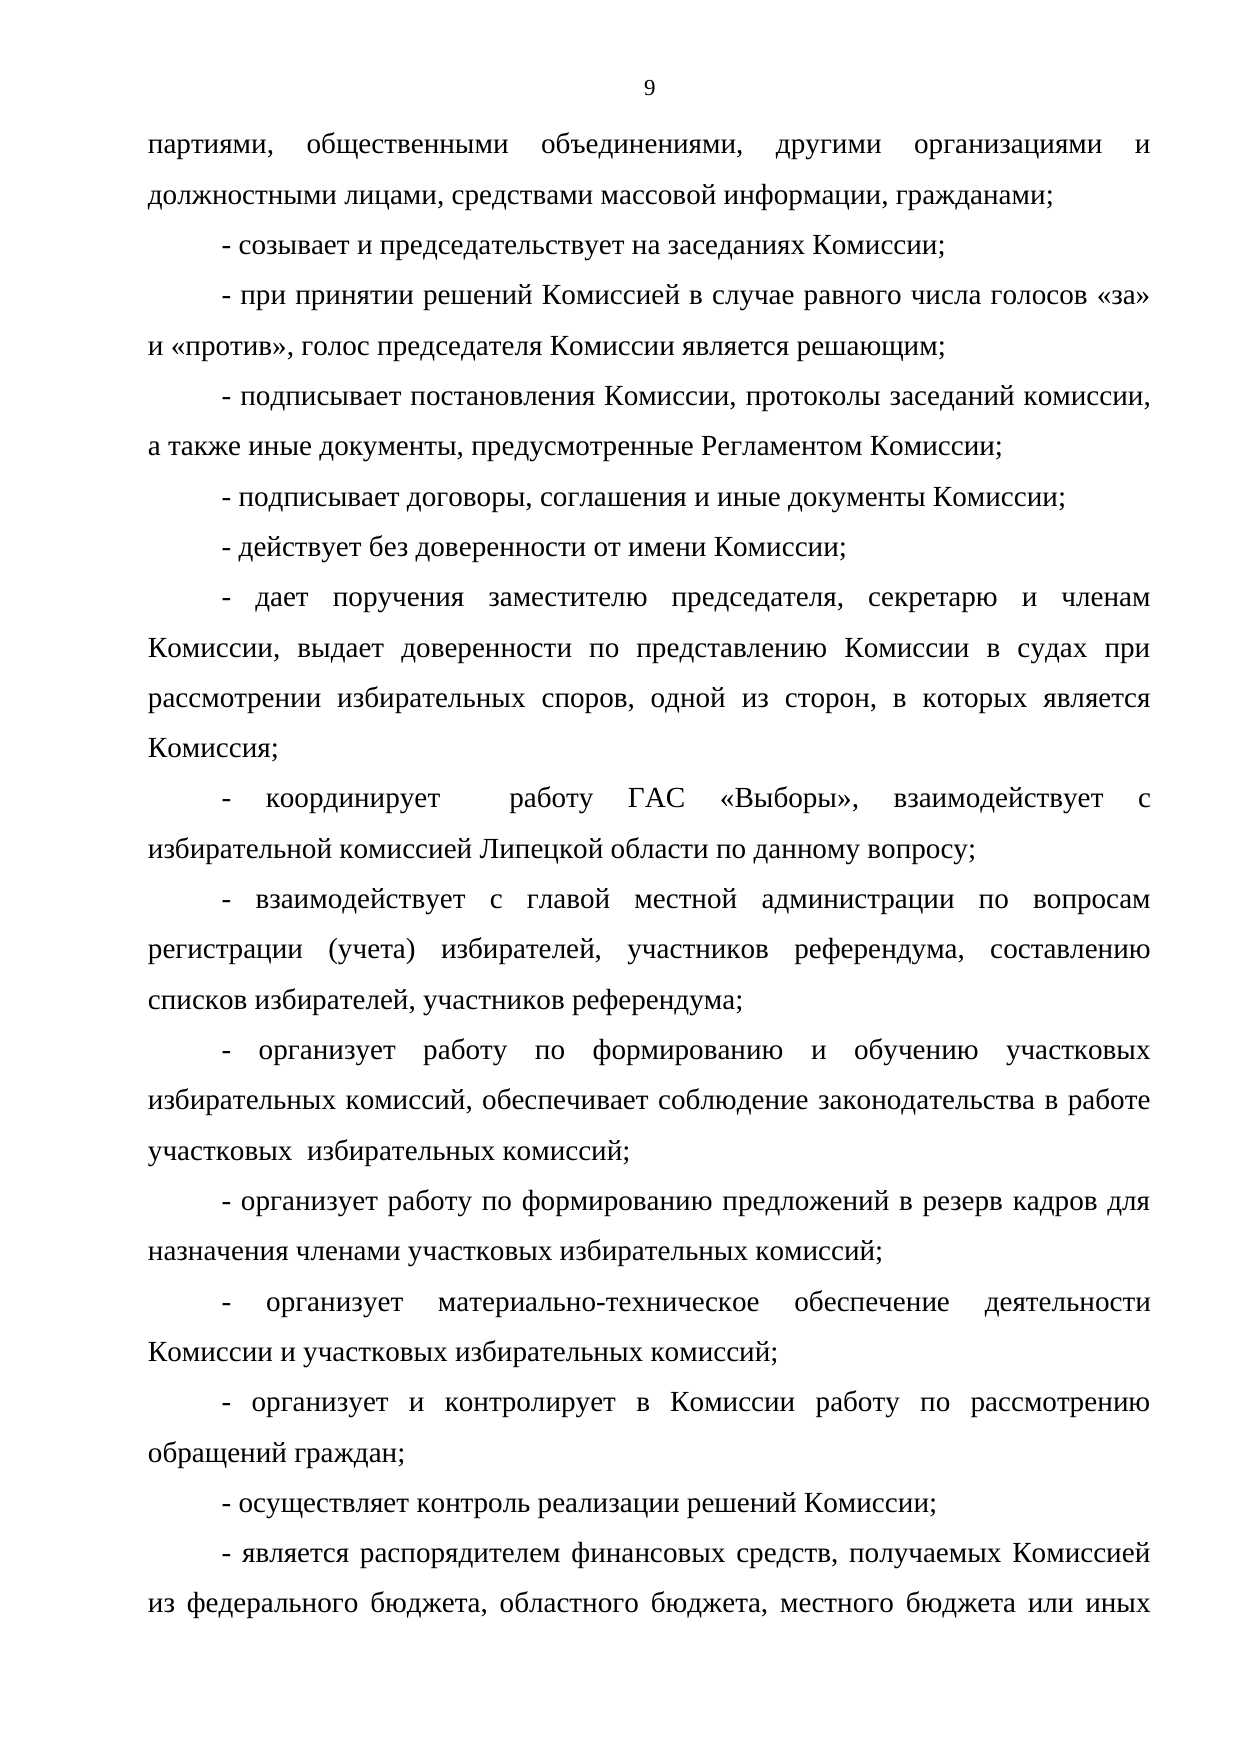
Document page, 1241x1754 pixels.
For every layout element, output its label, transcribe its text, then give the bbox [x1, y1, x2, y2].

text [148, 1535, 1152, 1619]
text - организует работу по формированию и обучению участковых избирательных комиссий, обеспечивает соблюдение законодательства в работе участковых избирательных комиссий; [148, 1032, 1152, 1166]
text - действует без доверенности от имени Комиссии; [148, 529, 1152, 563]
text - при принятии решений Комиссией в случае равного числа голосов «за» и «против», голос председателя Комиссии является решающим; [148, 277, 1152, 361]
text - организует работу по формированию предложений в резерв кадров для назначения членами участковых избирательных комиссий; [148, 1183, 1152, 1267]
text - осуществляет контроль реализации решений Комиссии; [148, 1485, 1152, 1518]
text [148, 127, 1152, 210]
text - дает поручения заместителю председателя, секретарю и членам Комиссии, выдает доверенности по представлению Комиссии в судах при рассмотрении избирательных споров, одной из сторон, в которых является Комиссия; [148, 579, 1152, 764]
text - взаимодействует с главой местной администрации по вопросам регистрации (учета) избирателей, участников референдума, составлению списков избирателей, участников референдума; [148, 881, 1152, 1015]
text - координирует работу ГАС «Выборы», взаимодействует с избирательной комиссией Липецкой области по данному вопросу; [148, 781, 1152, 864]
text - организует и контролирует в Комиссии работу по рассмотрению обращений граждан; [148, 1384, 1152, 1468]
text - подписывает постановления Комиссии, протоколы заседаний комиссии, а также иные документы, предусмотренные Регламентом Комиссии; [148, 378, 1152, 462]
text - организует материально-техническое обеспечение деятельности Комиссии и участковых избирательных комиссий; [148, 1284, 1152, 1368]
text - созывает и председательствует на заседаниях Комиссии; [148, 227, 1152, 261]
text - подписывает договоры, соглашения и иные документы Комиссии; [148, 479, 1152, 512]
